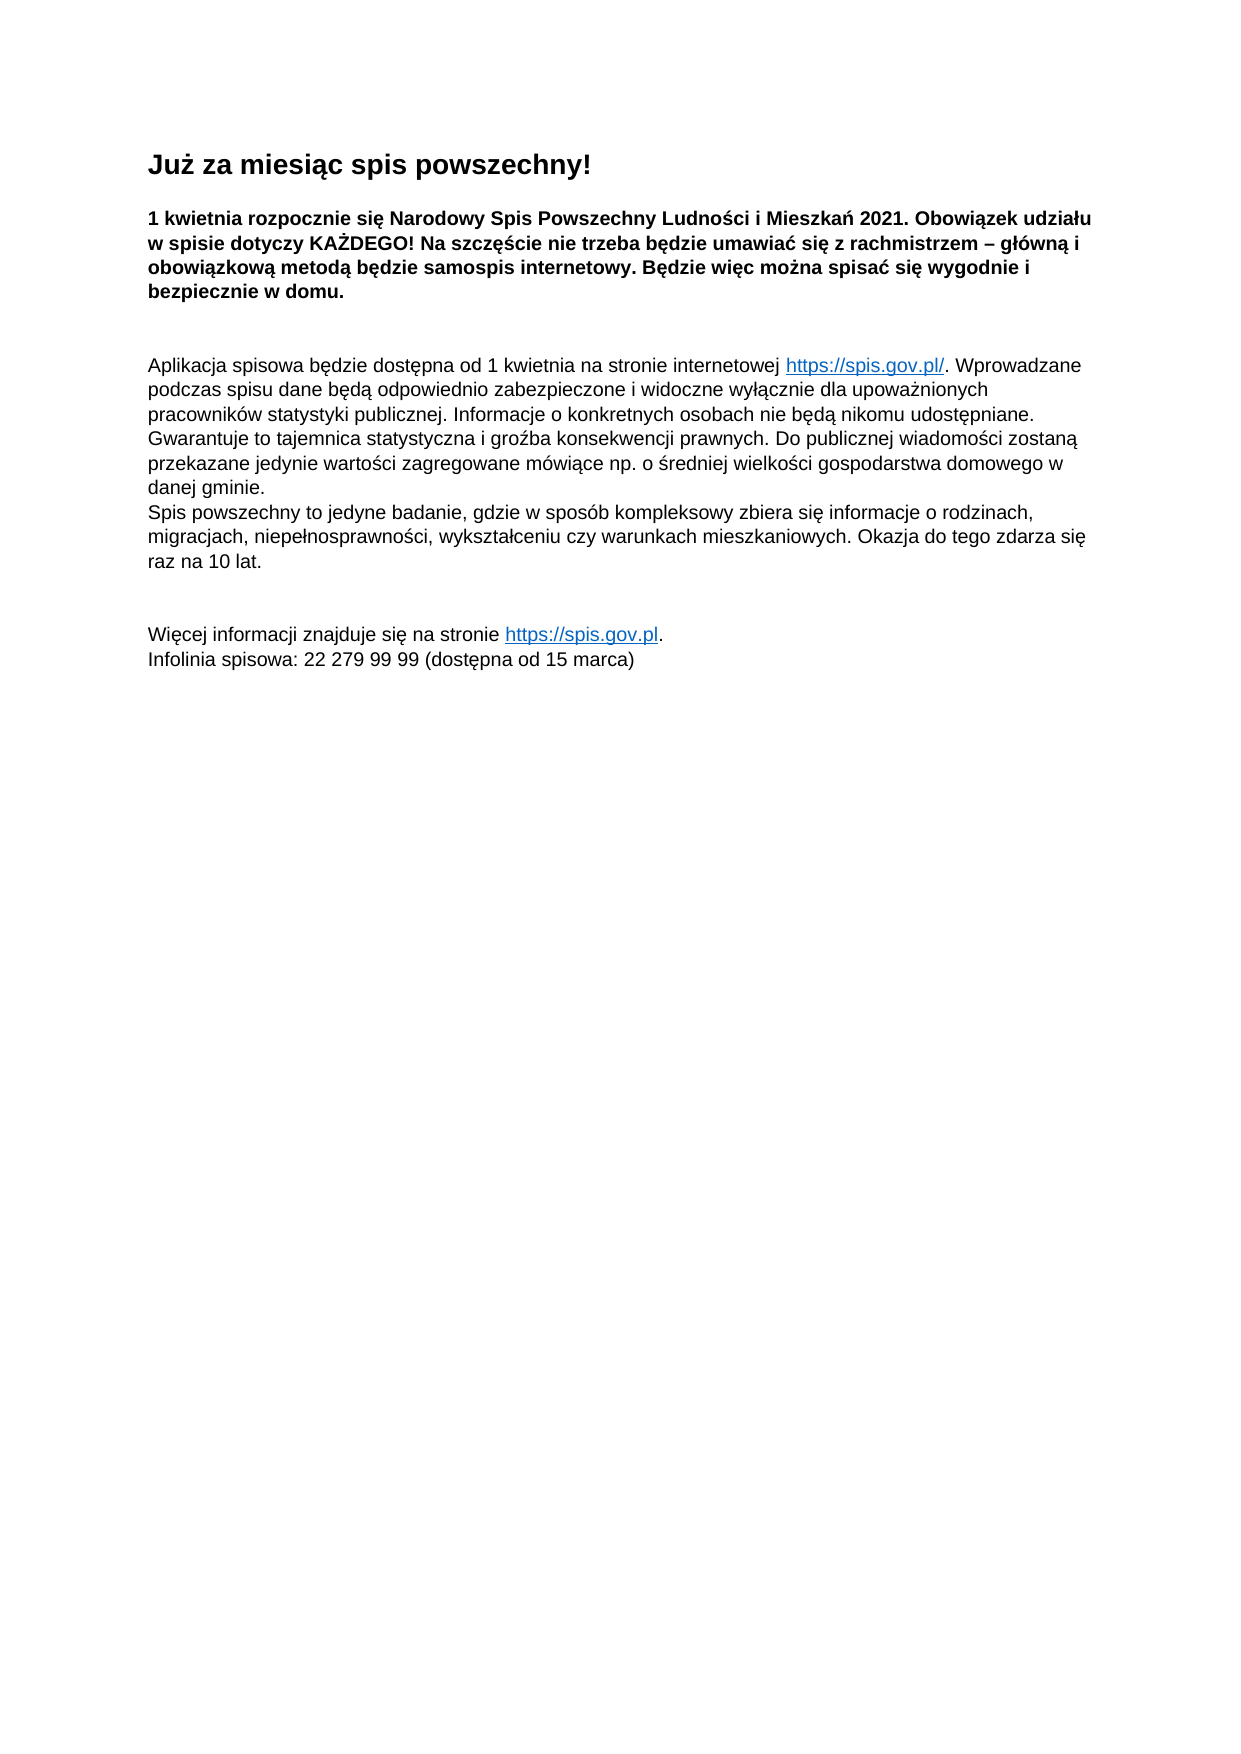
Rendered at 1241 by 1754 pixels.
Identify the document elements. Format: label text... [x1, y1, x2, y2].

text Spis powszechny to jedyne badanie, gdzie w sposób kompleksowy zbiera się informacje o rodzinach, migracjach, niepełnosprawności, wykształceniu czy warunkach mieszkaniowych. Okazja do tego zdarza się raz na 10 lat. [148, 501, 1093, 572]
text Już za miesiąc spis powszechny! [148, 148, 1093, 180]
text 1 kwietnia rozpocznie się Narodowy Spis Powszechny Ludności i Mieszkań 2021. Obowiązek udziału w spisie dotyczy KAŻDEGO! Na szczęście nie trzeba będzie umawiać się z rachmistrzem – główną i obowiązkową metodą będzie samospis internetowy. Będzie więc można spisać się wygodnie i bezpiecznie w domu. [148, 207, 1093, 303]
text Więcej informacji znajduje się na stronie https://spis.gov.pl. Infolinia spisowa: 22 279 99 99 (dostępna od 15 marca) [148, 623, 1093, 670]
text Aplikacja spisowa będzie dostępna od 1 kwietnia na stronie internetowej https://spis.gov.pl/. Wprowadzane podczas spisu dane będą odpowiednio zabezpieczone i widoczne wyłącznie dla upoważnionych pracowników statystyki publicznej. Informacje o konkretnych osobach nie będą nikomu udostępniane. Gwarantuje to tajemnica statystyczna i groźba konsekwencji prawnych. Do publicznej wiadomości zostaną przekazane jedynie wartości zagregowane mówiące np. o średniej wielkości gospodarstwa domowego w danej gminie. [148, 354, 1093, 499]
